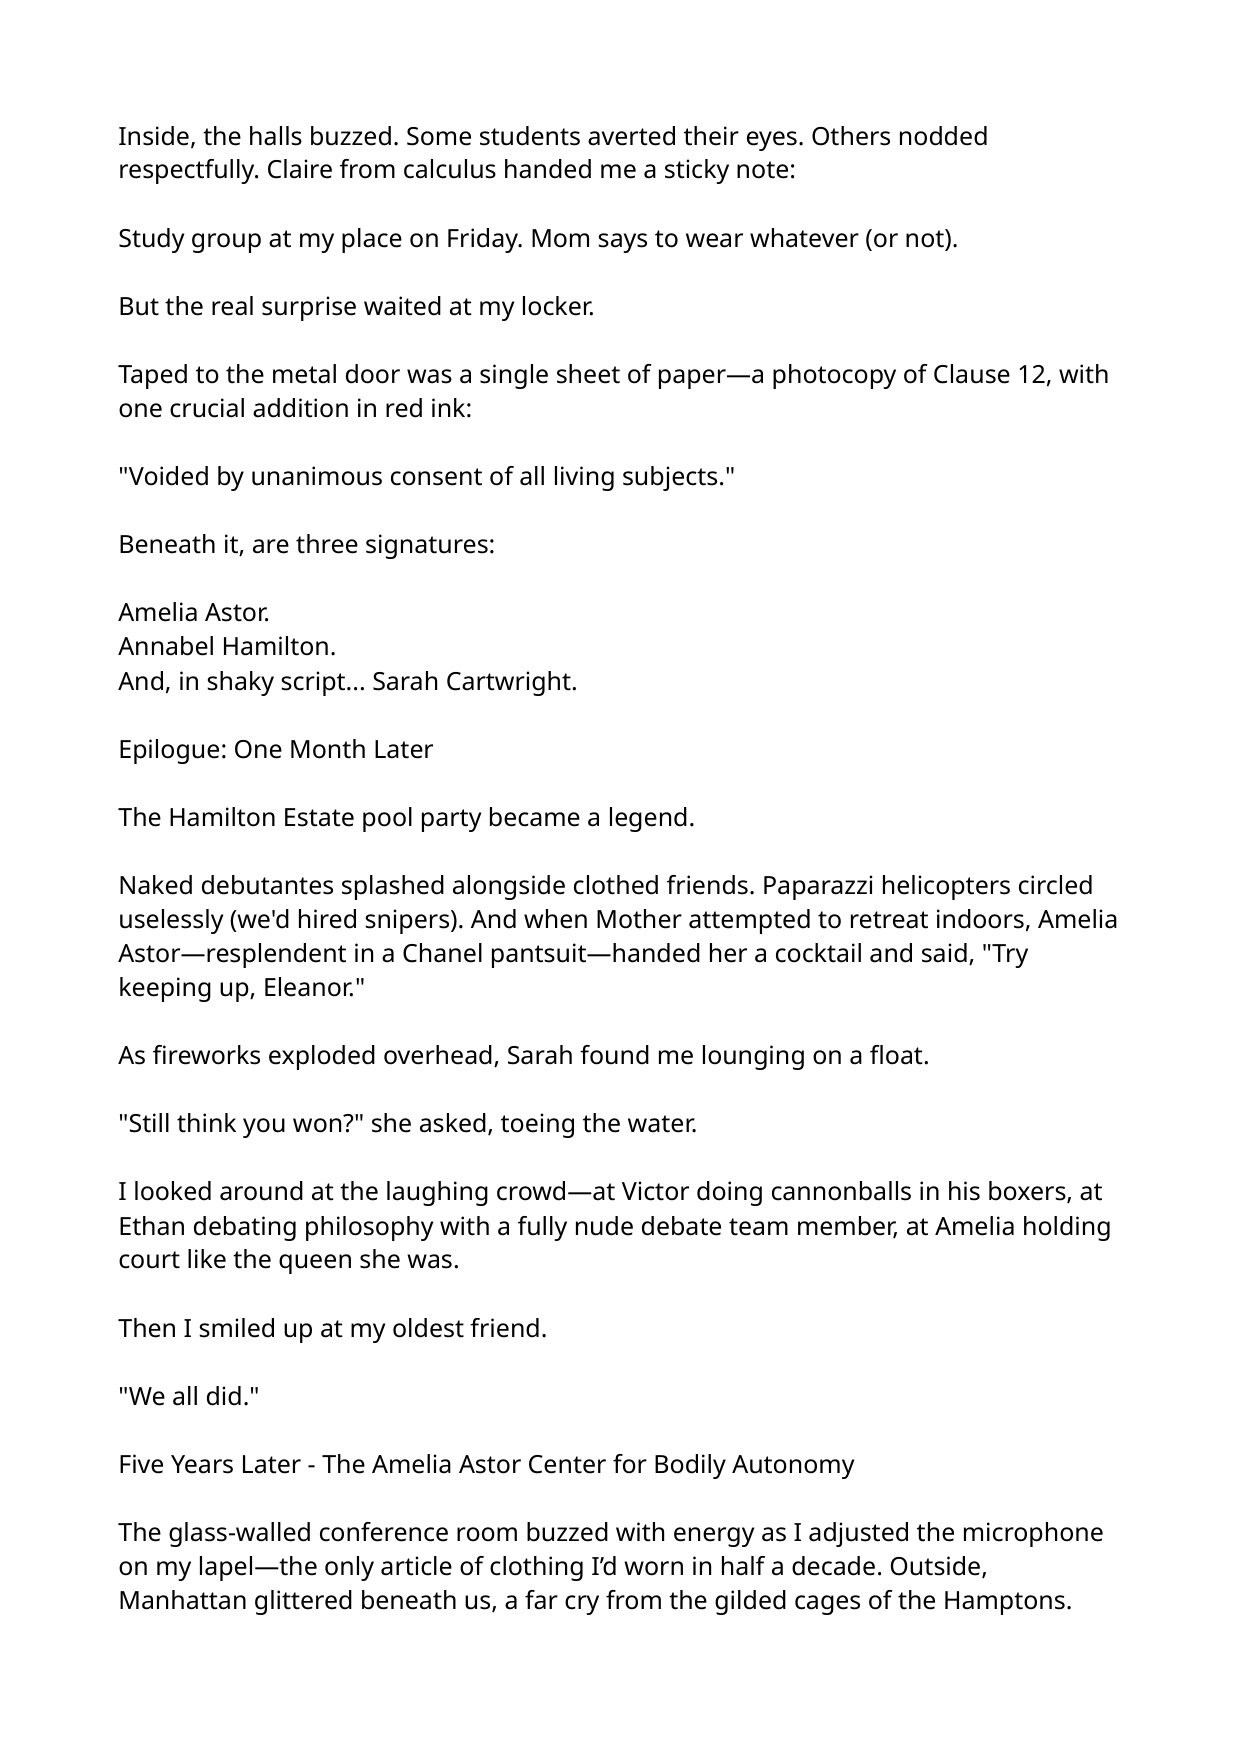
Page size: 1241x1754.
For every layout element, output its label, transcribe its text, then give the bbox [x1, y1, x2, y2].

text The glass-walled conference room buzzed with energy as I adjusted the microphone on my lapel—the only article of clothing I’d worn in half a decade. Outside, Manhattan glittered beneath us, a far cry from the gilded cages of the Hamptons. [118, 1515, 1122, 1617]
text "We all did." [118, 1378, 1122, 1412]
text Beneath it, are three signatures: [118, 527, 1122, 561]
text The Hamilton Estate pool party became a legend. [118, 799, 1122, 833]
text But the real surprise waited at my locker. [118, 288, 1122, 322]
text Study group at my place on Friday. Mom says to wear whatever (or not). [118, 220, 1122, 254]
text "Voided by unanimous consent of all living subjects." [118, 459, 1122, 493]
text Naked debutantes splashed alongside clothed friends. Paparazzi helicopters circled uselessly (we'd hired snipers). And when Mother attempted to retreat indoors, Amelia Astor—resplendent in a Chanel pantsuit—handed her a cocktail and said, "Try keeping up, Eleanor." [118, 867, 1122, 1004]
text "Still think you won?" she asked, toeing the water. [118, 1106, 1122, 1140]
text Inside, the halls buzzed. Some students averted their eyes. Others nodded respectfully. Claire from calculus handed me a sticky note: [118, 118, 1122, 186]
text Five Years Later - The Amelia Astor Center for Bodily Autonomy [118, 1447, 1122, 1481]
text Annabel Hamilton. [118, 629, 1122, 663]
text Taped to the metal door was a single sheet of paper—a photocopy of Clause 12, with one crucial addition in red ink: [118, 357, 1122, 425]
text As fireworks exploded overhead, Sarah found me lounging on a float. [118, 1038, 1122, 1072]
text And, in shaky script... Sarah Cartwright. [118, 663, 1122, 697]
text Amelia Astor. [118, 595, 1122, 629]
text Then I smiled up at my oldest friend. [118, 1310, 1122, 1344]
text I looked around at the laughing crowd—at Victor doing cannonballs in his boxers, at Ethan debating philosophy with a fully nude debate team member, at Amelia holding court like the queen she was. [118, 1174, 1122, 1276]
text Epilogue: One Month Later [118, 731, 1122, 765]
